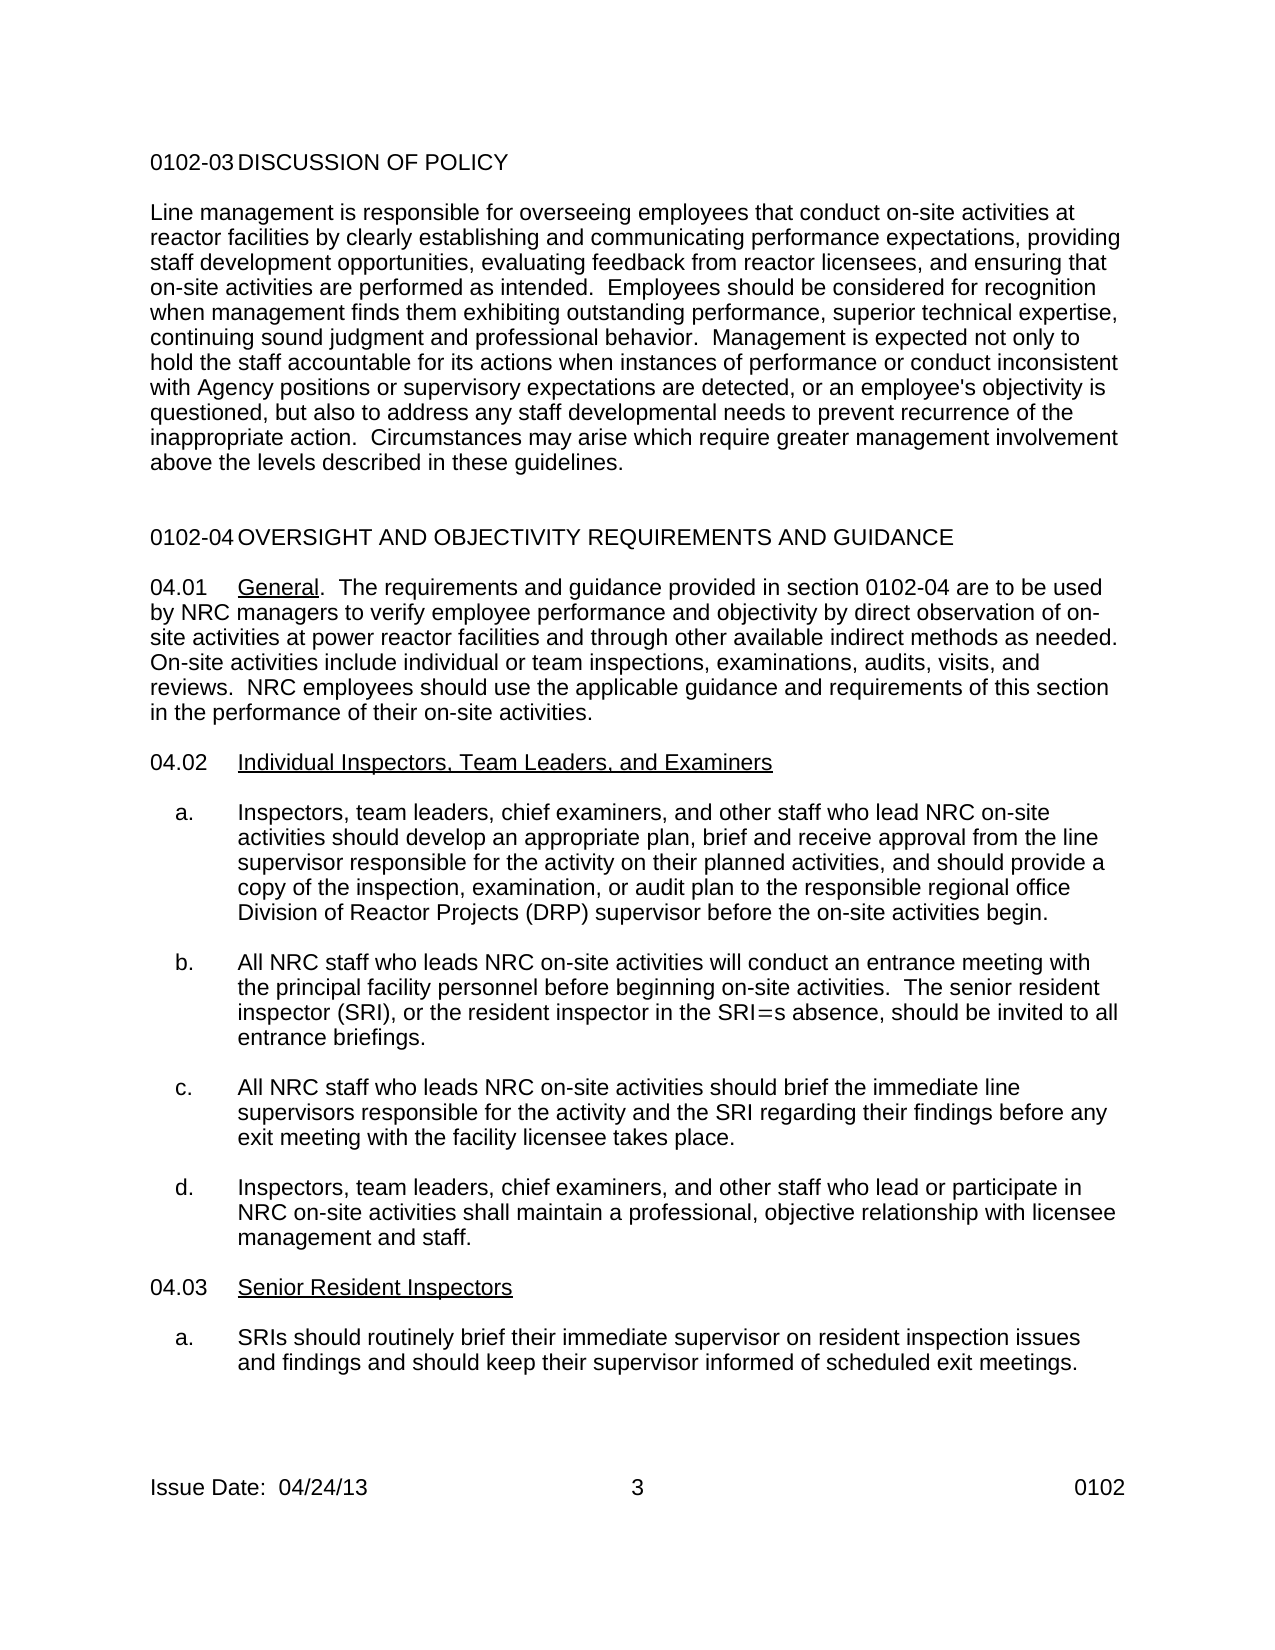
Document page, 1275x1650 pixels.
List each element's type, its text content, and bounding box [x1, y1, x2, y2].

text 0102-03 DISCUSSION OF POLICY [150, 150, 1125, 175]
text 0102-04 OVERSIGHT AND OBJECTIVITY REQUIREMENTS AND GUIDANCE [150, 525, 1125, 550]
text Line management is responsible for overseeing employees that conduct on-site activities at reactor facilities by clearly establishing and communicating performance expectations, providing staff development opportunities, evaluating feedback from reactor licensees, and ensuring that on-site activities are performed as intended. Employees should be considered for recognition when management finds them exhibiting outstanding performance, superior technical expertise, continuing sound judgment and professional behavior. Management is expected not only to hold the staff accountable for its actions when instances of performance or conduct inconsistent with Agency positions or supervisory expectations are detected, or an employee's objectivity is questioned, but also to address any staff developmental needs to prevent recurrence of the inappropriate action. Circumstances may arise which require greater management involvement above the levels described in these guidelines. [150, 200, 1125, 475]
text b. All NRC staff who leads NRC on-site activities will conduct an entrance meeting with the principal facility personnel before beginning on-site activities. The senior resident inspector (SRI), or the resident inspector in the SRIs absence, should be invited to all entrance briefings. [175, 950, 1125, 1050]
text a. SRIs should routinely brief their immediate supervisor on resident inspection issues and findings and should keep their supervisor informed of scheduled exit meetings. [175, 1325, 1125, 1375]
text 04.01 General. The requirements and guidance provided in section 0102-04 are to be used by NRC managers to verify employee performance and objectivity by direct observation of on-site activities at power reactor facilities and through other available indirect methods as needed. On-site activities include individual or team inspections, examinations, audits, visits, and reviews. NRC employees should use the applicable guidance and requirements of this section in the performance of their on-site activities. [150, 575, 1125, 725]
text a. Inspectors, team leaders, chief examiners, and other staff who lead NRC on-site activities should develop an appropriate plan, brief and receive approval from the line supervisor responsible for the activity on their planned activities, and should provide a copy of the inspection, examination, or audit plan to the responsible regional office Division of Reactor Projects (DRP) supervisor before the on-site activities begin. [175, 800, 1125, 925]
text c. All NRC staff who leads NRC on-site activities should brief the immediate line supervisors responsible for the activity and the SRI regarding their findings before any exit meeting with the facility licensee takes place. [175, 1075, 1125, 1150]
text d. Inspectors, team leaders, chief examiners, and other staff who lead or participate in NRC on-site activities shall maintain a professional, objective relationship with licensee management and staff. [175, 1175, 1125, 1250]
text 04.03 Senior Resident Inspectors [150, 1275, 1125, 1300]
text 04.02 Individual Inspectors, Team Leaders, and Examiners [150, 750, 1125, 775]
